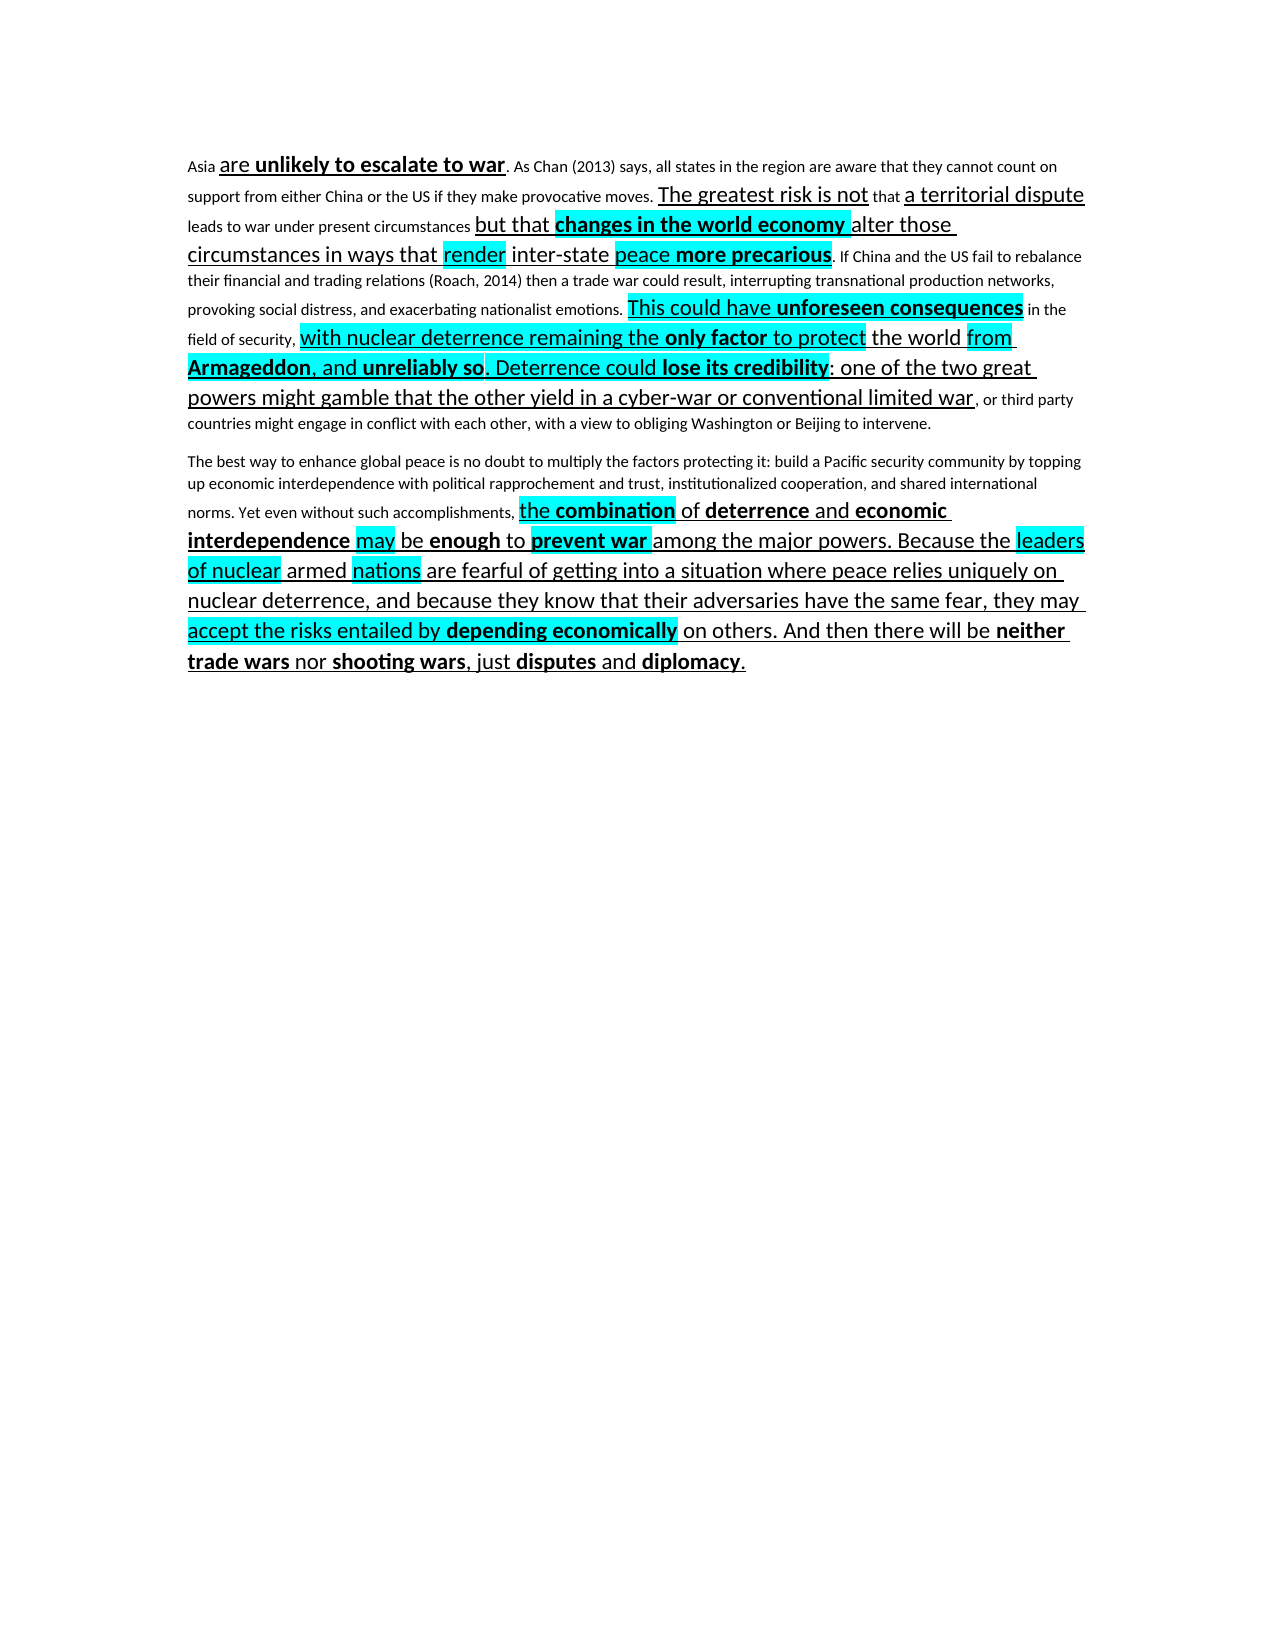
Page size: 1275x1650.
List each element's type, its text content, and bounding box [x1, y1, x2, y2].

text The best way to enhance global peace is no doubt to multiply the factors protecting it: build a Pacific security community by topping up economic interdependence with political rapprochement and trust, institutionalized cooperation, and shared international norms. Yet even without such accomplishments, the combination of deterrence and economic interdependence may be enough to prevent war among the major powers. Because the leaders of nuclear armed nations are fearful of getting into a situation where peace relies uniquely on nuclear deterrence, and because they know that their adversaries have the same fear, they may accept the risks entailed by depending economically on others. And then there will be neither trade wars nor shooting wars, just disputes and diplomacy. [187, 451, 1087, 675]
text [187, 150, 1087, 433]
